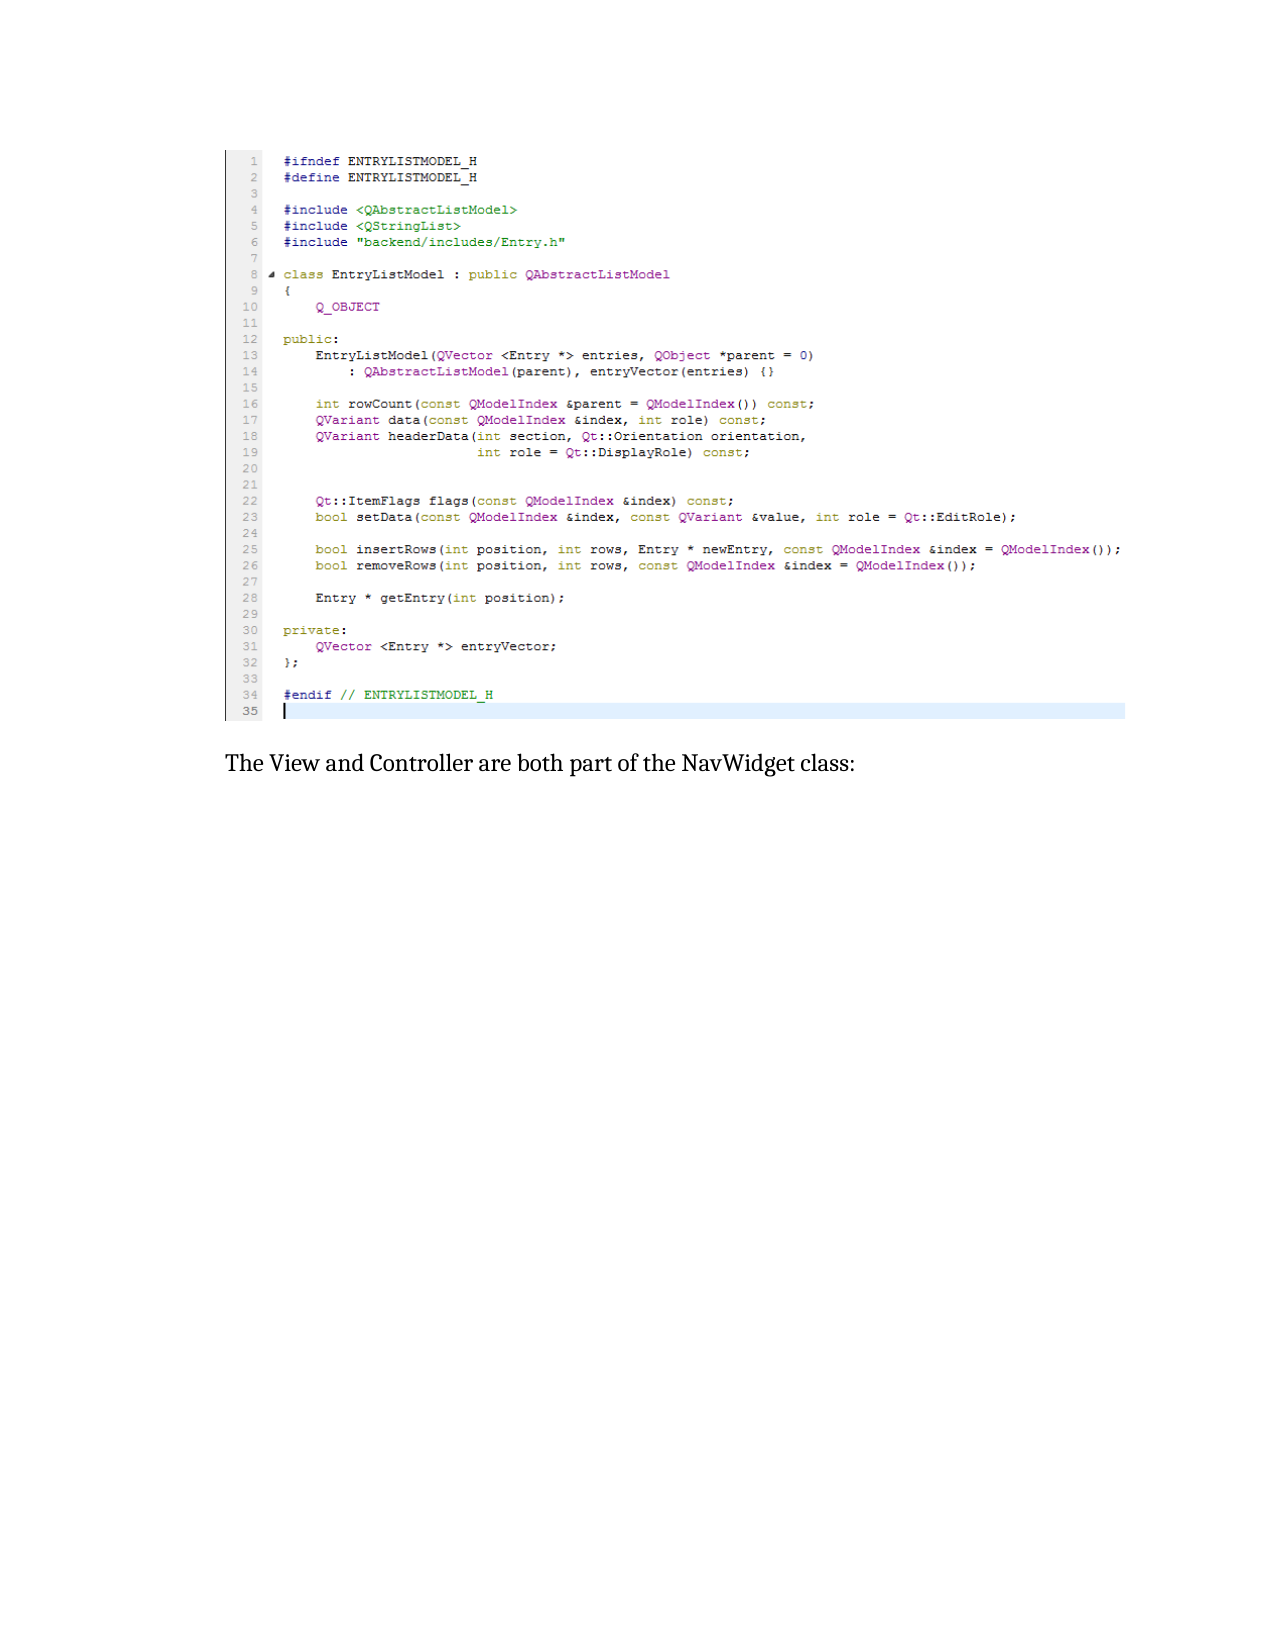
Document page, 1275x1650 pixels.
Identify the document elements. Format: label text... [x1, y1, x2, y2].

text The View and Controller are both part of the NavWidget class: [225, 749, 1087, 778]
picture [225, 150, 1125, 721]
